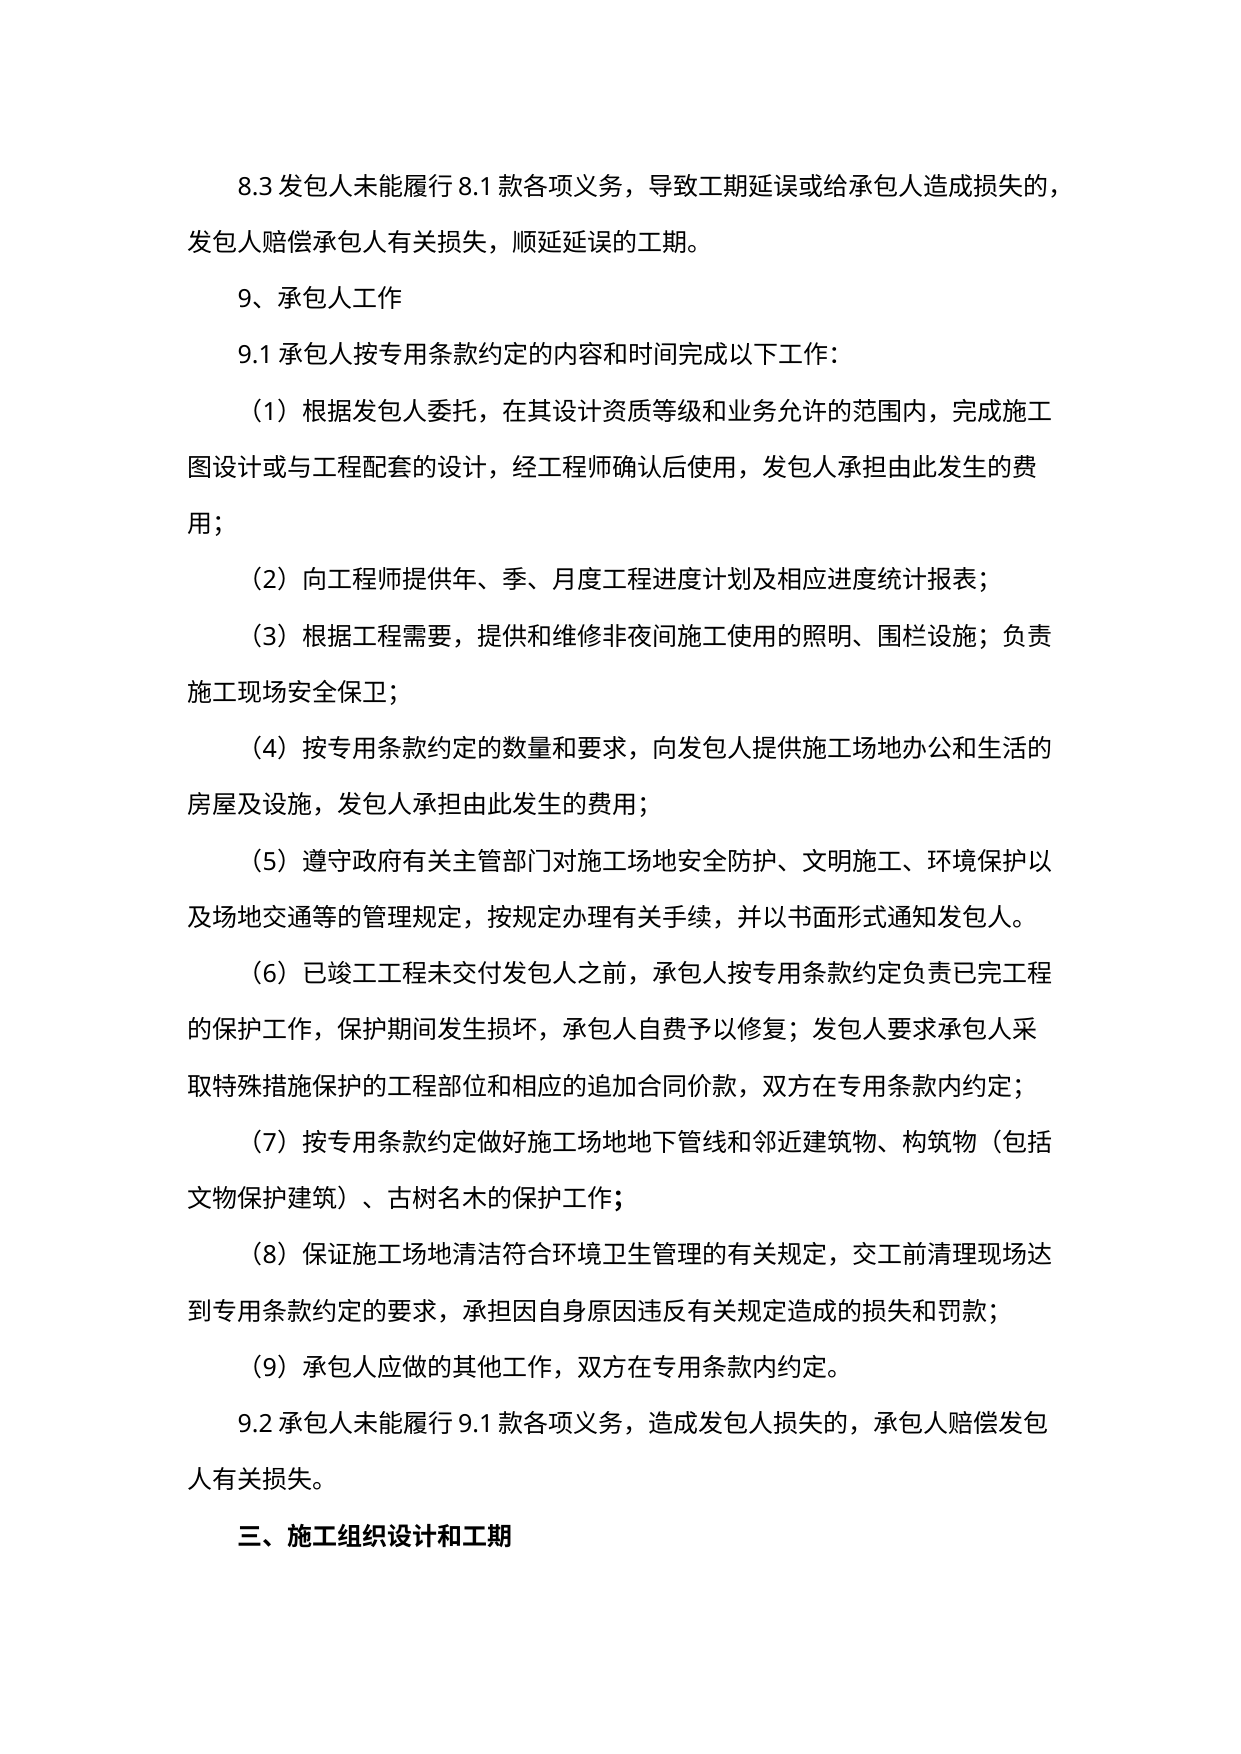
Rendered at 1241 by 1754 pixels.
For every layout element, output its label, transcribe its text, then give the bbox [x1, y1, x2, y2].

text 三、施工组织设计和工期 [187, 1500, 1053, 1556]
text 8.3发包人未能履行8.1款各项义务，导致工期延误或给承包人造成损失的，发包人赔偿承包人有关损失，顺延延误的工期。 [187, 150, 1053, 262]
text 9.1承包人按专用条款约定的内容和时间完成以下工作： [187, 319, 1053, 375]
text 9、承包人工作 [187, 262, 1053, 319]
text （7）按专用条款约定做好施工场地地下管线和邻近建筑物、构筑物（包括文物保护建筑）、古树名木的保护工作； [187, 1106, 1053, 1219]
text （5）遵守政府有关主管部门对施工场地安全防护、文明施工、环境保护以及场地交通等的管理规定，按规定办理有关手续，并以书面形式通知发包人。 [187, 825, 1053, 937]
text （4）按专用条款约定的数量和要求，向发包人提供施工场地办公和生活的房屋及设施，发包人承担由此发生的费用； [187, 712, 1053, 825]
text （3）根据工程需要，提供和维修非夜间施工使用的照明、围栏设施；负责施工现场安全保卫； [187, 600, 1053, 712]
text （6）已竣工工程未交付发包人之前，承包人按专用条款约定负责已完工程的保护工作，保护期间发生损坏，承包人自费予以修复；发包人要求承包人采取特殊措施保护的工程部位和相应的追加合同价款，双方在专用条款内约定； [187, 937, 1053, 1106]
text 9.2承包人未能履行9.1款各项义务，造成发包人损失的，承包人赔偿发包人有关损失。 [187, 1387, 1053, 1500]
text （9）承包人应做的其他工作，双方在专用条款内约定。 [187, 1331, 1053, 1387]
text （8）保证施工场地清洁符合环境卫生管理的有关规定，交工前清理现场达到专用条款约定的要求，承担因自身原因违反有关规定造成的损失和罚款； [187, 1219, 1053, 1331]
text （2）向工程师提供年、季、月度工程进度计划及相应进度统计报表； [187, 544, 1053, 600]
text （1）根据发包人委托，在其设计资质等级和业务允许的范围内，完成施工图设计或与工程配套的设计，经工程师确认后使用，发包人承担由此发生的费用； [187, 375, 1053, 544]
